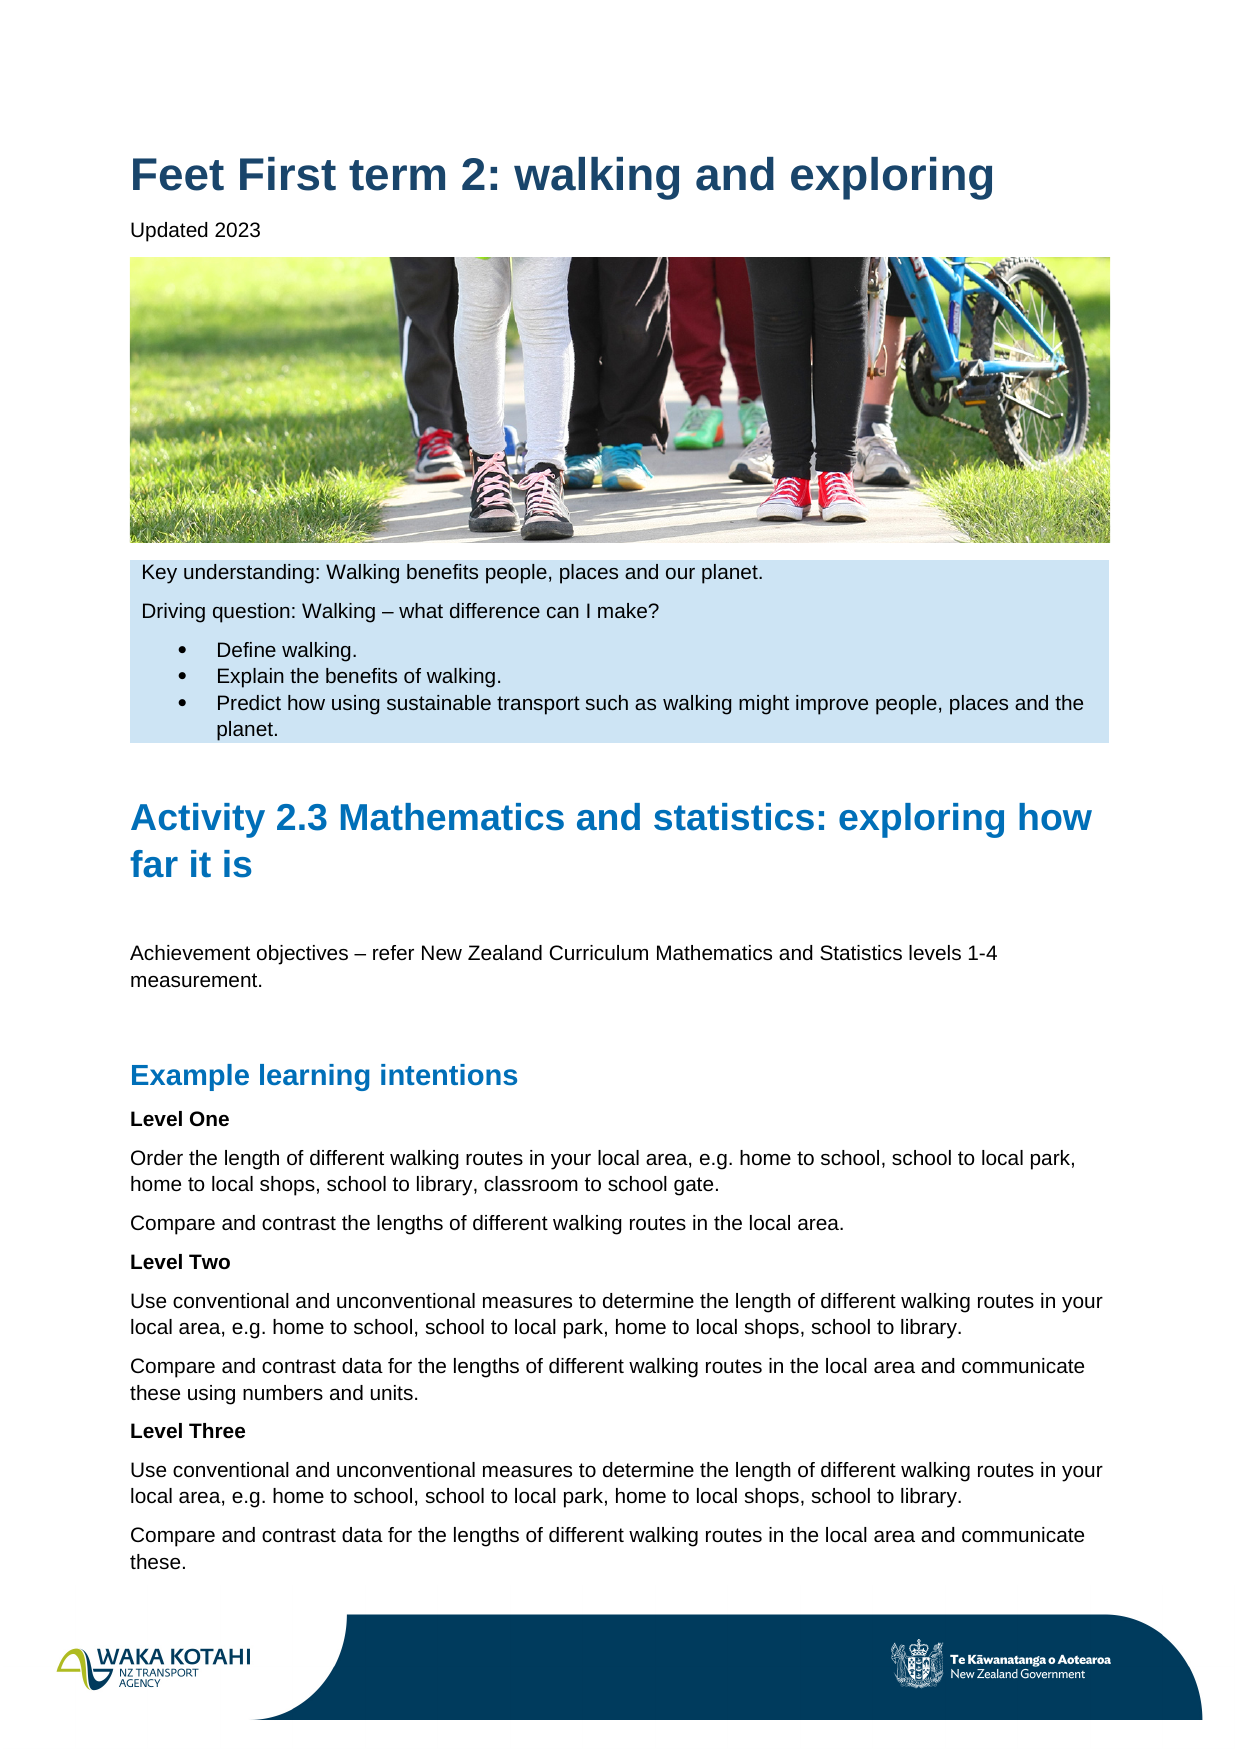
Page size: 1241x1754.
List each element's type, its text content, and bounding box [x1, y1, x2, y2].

text Order the length of different walking routes in your local area, e.g. home to school, school to local park, home to local shops, school to library, classroom to school gate. [130, 1146, 1110, 1196]
picture [129, 257, 1111, 543]
table_header Key understanding: Walking benefits people, places and our planet. Driving question: Walking – what difference can I make? Define walking. Explain the benefits of walking. Predict how using sustainable transport such as walking might improve people, places and the planet. [130, 560, 1109, 743]
title Feet First term 2: walking and exploring [130, 148, 1110, 200]
text Compare and contrast data for the lengths of different walking routes in the local area and communicate these using numbers and units. [130, 1354, 1110, 1404]
text Use conventional and unconventional measures to determine the length of different walking routes in your local area, e.g. home to school, school to local park, home to local shops, school to library. [130, 1289, 1110, 1339]
subtitle Example learning intentions [130, 1058, 1110, 1091]
text Level Two [130, 1250, 1110, 1274]
text Level Three [130, 1419, 1110, 1443]
subtitle Activity 2.3 Mathematics and statistics: exploring how far it is [130, 795, 1110, 885]
text Use conventional and unconventional measures to determine the length of different walking routes in your local area, e.g. home to school, school to local park, home to local shops, school to library. [130, 1458, 1110, 1508]
text Achievement objectives – refer New Zealand Curriculum Mathematics and Statistics levels 1-4 measurement. [130, 941, 1110, 991]
text Level One [130, 1107, 1110, 1131]
text Compare and contrast data for the lengths of different walking routes in the local area and communicate these. [130, 1523, 1110, 1573]
text Compare and contrast the lengths of different walking routes in the local area. [130, 1211, 1110, 1235]
text Updated 2023 [130, 218, 1110, 242]
picture [3, 1585, 1235, 1749]
